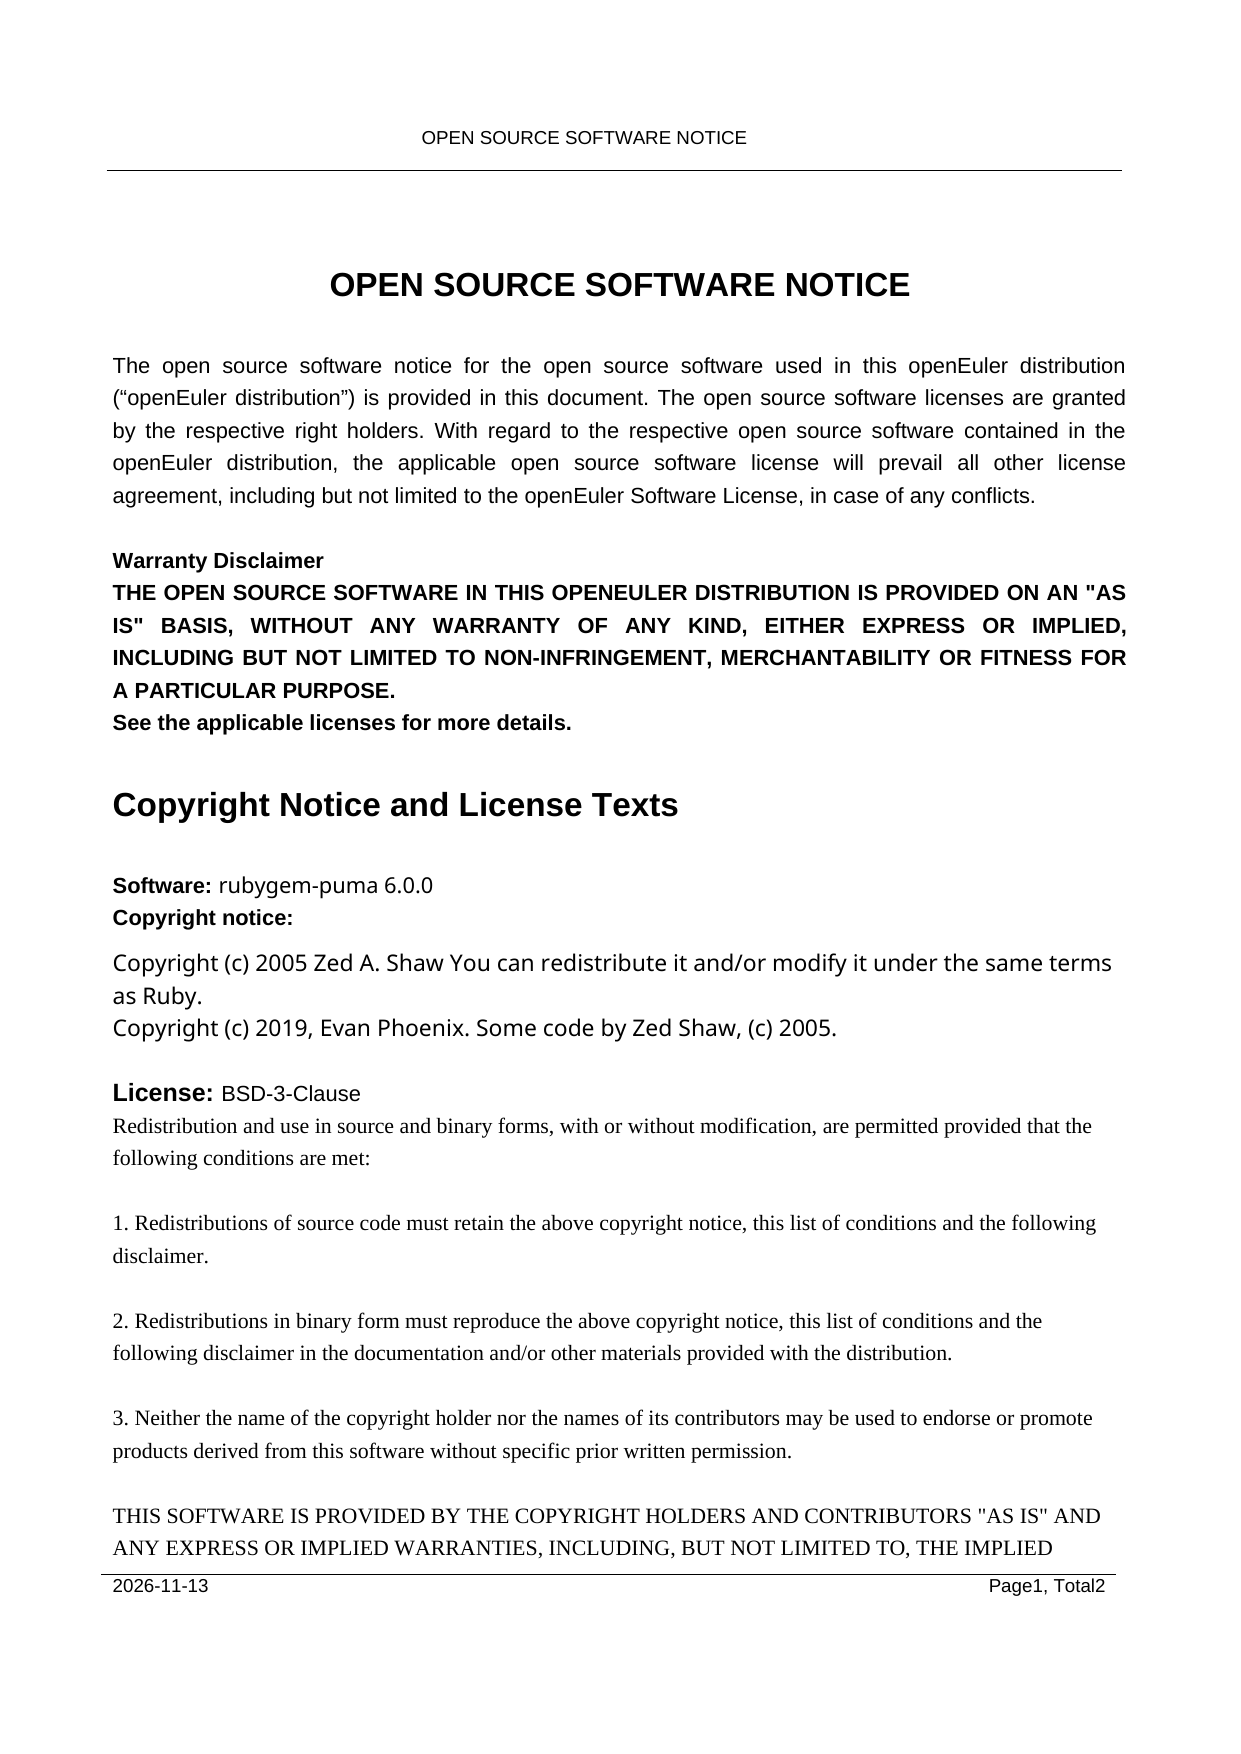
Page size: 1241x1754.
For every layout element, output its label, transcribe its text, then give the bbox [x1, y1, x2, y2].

title Software: rubygem-puma 6.0.0 [112, 869, 1128, 901]
text License: BSD-3-Clause [112, 1077, 1128, 1109]
text OPEN SOURCE SOFTWARE NOTICE [112, 251, 1128, 316]
text THE OPEN SOURCE SOFTWARE IN THIS OPENEULER DISTRIBUTION IS PROVIDED ON AN "AS IS" BASIS, WITHOUT ANY WARRANTY OF ANY KIND, EITHER EXPRESS OR IMPLIED, INCLUDING BUT NOT LIMITED TO NON-INFRINGEMENT, MERCHANTABILITY OR FITNESS FOR A PARTICULAR PURPOSE. See the applicable licenses for more details. [112, 576, 1128, 739]
text The open source software notice for the open source software used in this openEuler distribution (“openEuler distribution”) is provided in this document. The open source software licenses are granted by the respective right holders. With regard to the respective open source software contained in the openEuler distribution, the applicable open source software license will prevail all other license agreement, including but not limited to the openEuler Software License, in case of any conflicts. [112, 349, 1128, 511]
text Warranty Disclaimer [112, 544, 1128, 576]
text Copyright Notice and License Texts [112, 771, 1128, 836]
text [112, 1109, 1128, 1564]
text Copyright (c) 2005 Zed A. Shaw You can redistribute it and/or modify it under the same terms as Ruby. Copyright (c) 2019, Evan Phoenix. Some code by Zed Shaw, (c) 2005. [112, 947, 1128, 1077]
text Copyright notice: [112, 901, 1128, 934]
